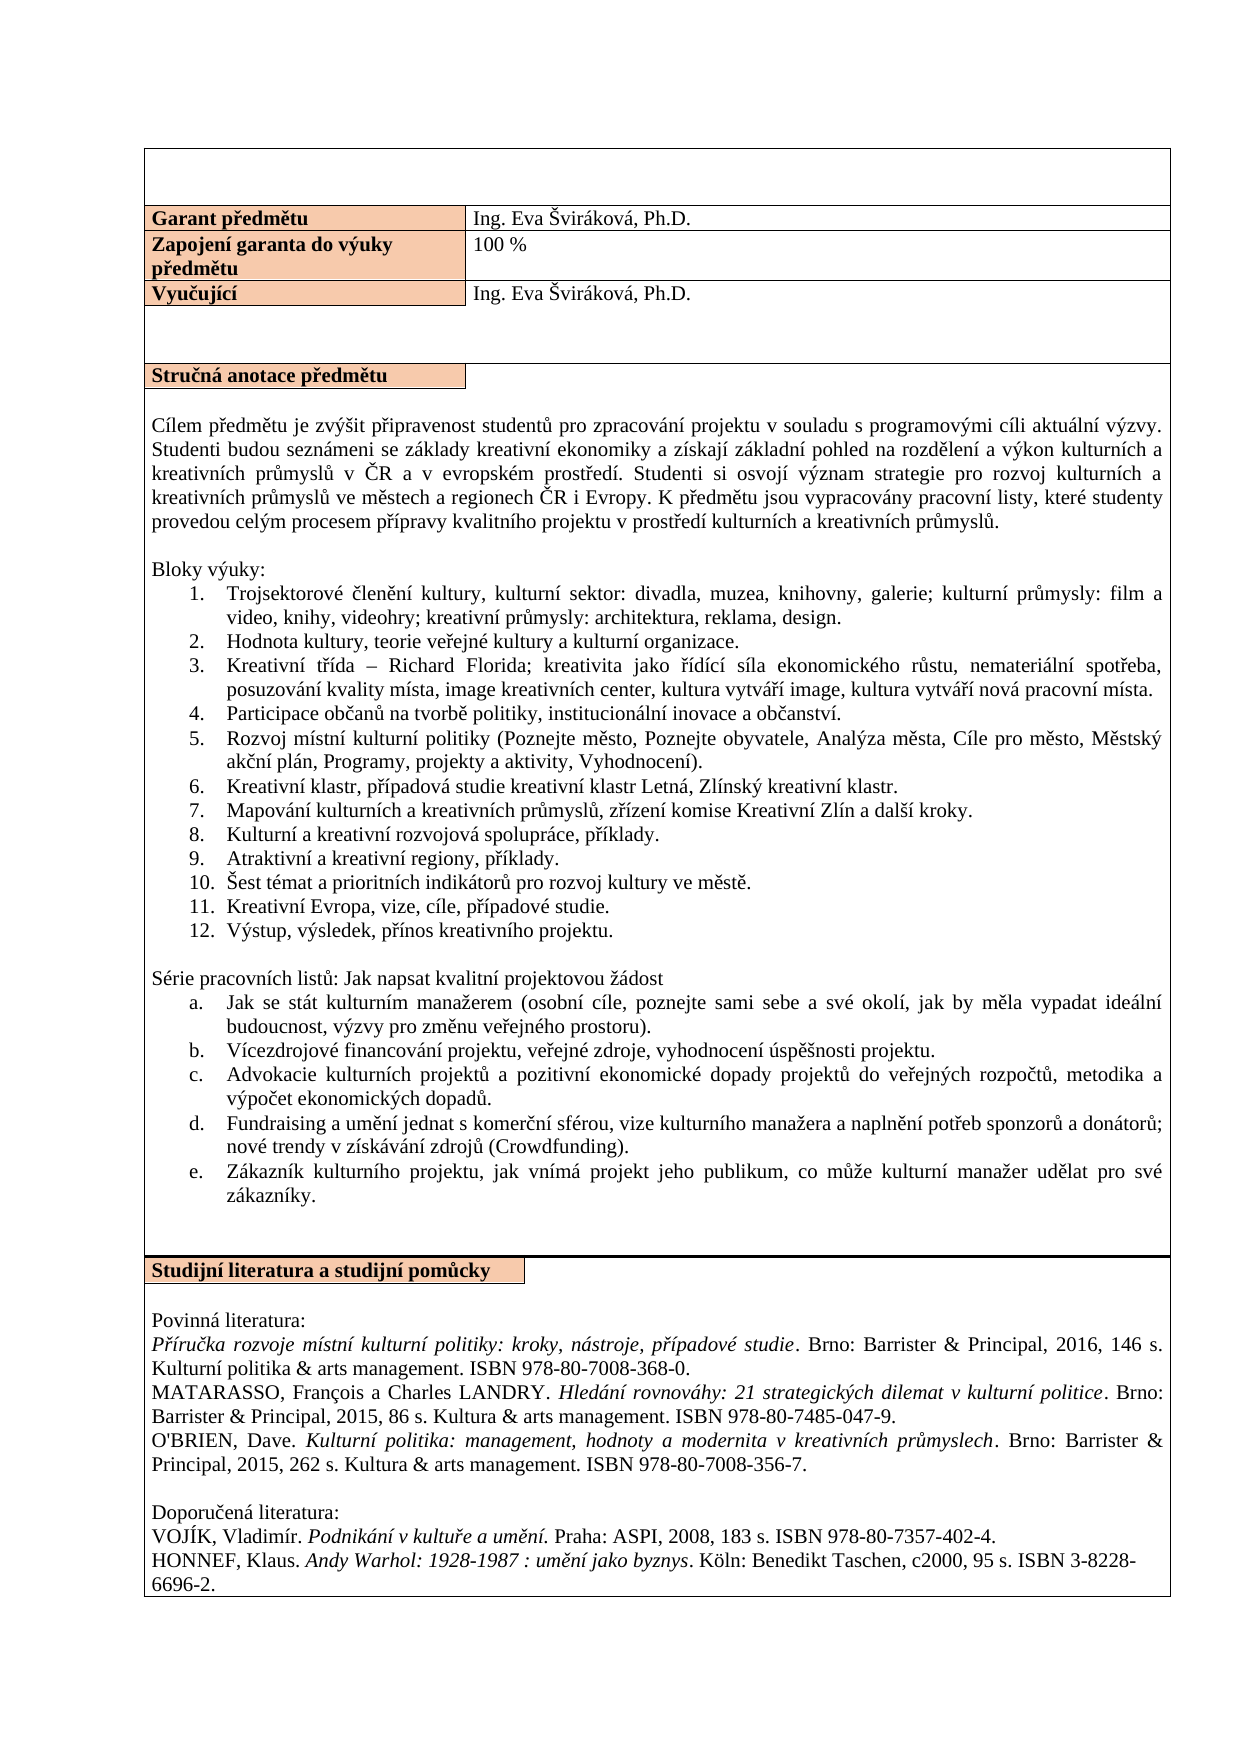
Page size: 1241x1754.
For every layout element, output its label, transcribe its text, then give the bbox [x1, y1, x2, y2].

table_cell 100 % [466, 231, 1170, 279]
table_cell Povinná literatura: Příručka rozvoje místní kulturní politiky: kroky, nástroje, případové studie. Brno: Barrister & Principal, 2016, 146 s. Kulturní politika & arts management. ISBN 978-80-7008-368-0. MATARASSO, François a Charles LANDRY. Hledání rovnováhy: 21 strategických dilemat v kulturní politice. Brno: Barrister & Principal, 2015, 86 s. Kultura & arts management. ISBN 978-80-7485-047-9. O'BRIEN, Dave. Kulturní politika: management, hodnoty a modernita v kreativních průmyslech. Brno: Barrister & Principal, 2015, 262 s. Kultura & arts management. ISBN 978-80-7008-356-7. Doporučená literatura: VOJÍK, Vladimír. Podnikání v kultuře a umění. Praha: ASPI, 2008, 183 s. ISBN 978-80-7357-402-4. HONNEF, Klaus. Andy Warhol: 1928-1987 : umění jako byznys. Köln: Benedikt Taschen, c2000, 95 s. ISBN 3-8228-6696-2. [145, 1283, 1170, 1596]
table_cell Stručná anotace předmětu [145, 364, 465, 387]
table_cell Vyučující [145, 281, 465, 305]
table_cell [466, 364, 1170, 387]
table_cell Cílem předmětu je zvýšit připravenost studentů pro zpracování projektu v souladu s programovými cíli aktuální výzvy. Studenti budou seznámeni se základy kreativní ekonomiky a získají základní pohled na rozdělení a výkon kulturních a kreativních průmyslů v ČR a v evropském prostředí. Studenti si osvojí význam strategie pro rozvoj kulturních a kreativních průmyslů ve městech a regionech ČR i Evropy. K předmětu jsou vypracovány pracovní listy, které studenty provedou celým procesem přípravy kvalitního projektu v prostředí kulturních a kreativních průmyslů. Bloky výuky: Trojsektorové členění kultury, kulturní sektor: divadla, muzea, knihovny, galerie; kulturní průmysly: film a video, knihy, videohry; kreativní průmysly: architektura, reklama, design. Hodnota kultury, teorie veřejné kultury a kulturní organizace. Kreativní třída – Richard Florida; kreativita jako řídící síla ekonomického růstu, nemateriální spotřeba, posuzování kvality místa, image kreativních center, kultura vytváří image, kultura vytváří nová pracovní místa. Participace občanů na tvorbě politiky, institucionální inovace a občanství. Rozvoj místní kulturní politiky (Poznejte město, Poznejte obyvatele, Analýza města, Cíle pro město, Městský akční plán, Programy, projekty a aktivity, Vyhodnocení). Kreativní klastr, případová studie kreativní klastr Letná, Zlínský kreativní klastr. Mapování kulturních a kreativních průmyslů, zřízení komise Kreativní Zlín a další kroky. Kulturní a kreativní rozvojová spolupráce, příklady. Atraktivní a kreativní regiony, příklady. Šest témat a prioritních indikátorů pro rozvoj kultury ve městě. Kreativní Evropa, vize, cíle, případové studie. Výstup, výsledek, přínos kreativního projektu. Série pracovních listů: Jak napsat kvalitní projektovou žádost Jak se stát kulturním manažerem (osobní cíle, poznejte sami sebe a své okolí, jak by měla vypadat ideální budoucnost, výzvy pro změnu veřejného prostoru). Vícezdrojové financování projektu, veřejné zdroje, vyhodnocení úspěšnosti projektu. Advokacie kulturních projektů a pozitivní ekonomické dopady projektů do veřejných rozpočtů, metodika a výpočet ekonomických dopadů. Fundraising a umění jednat s komerční sférou, vize kulturního manažera a naplnění potřeb sponzorů a donátorů; nové trendy v získávání zdrojů (Crowdfunding). Zákazník kulturního projektu, jak vnímá projekt jeho publikum, co může kulturní manažer udělat pro své zákazníky. [145, 388, 1170, 1255]
table_cell Garant předmětu [145, 206, 465, 230]
table_cell [145, 305, 1170, 362]
table_cell Zapojení garanta do výuky předmětu [145, 231, 465, 279]
table_cell [145, 149, 1170, 205]
table_cell [525, 1258, 1170, 1282]
table_cell Studijní literatura a studijní pomůcky [145, 1258, 524, 1282]
table_cell Ing. Eva Šviráková, Ph.D. [466, 281, 1170, 305]
table_cell Ing. Eva Šviráková, Ph.D. [466, 206, 1170, 230]
